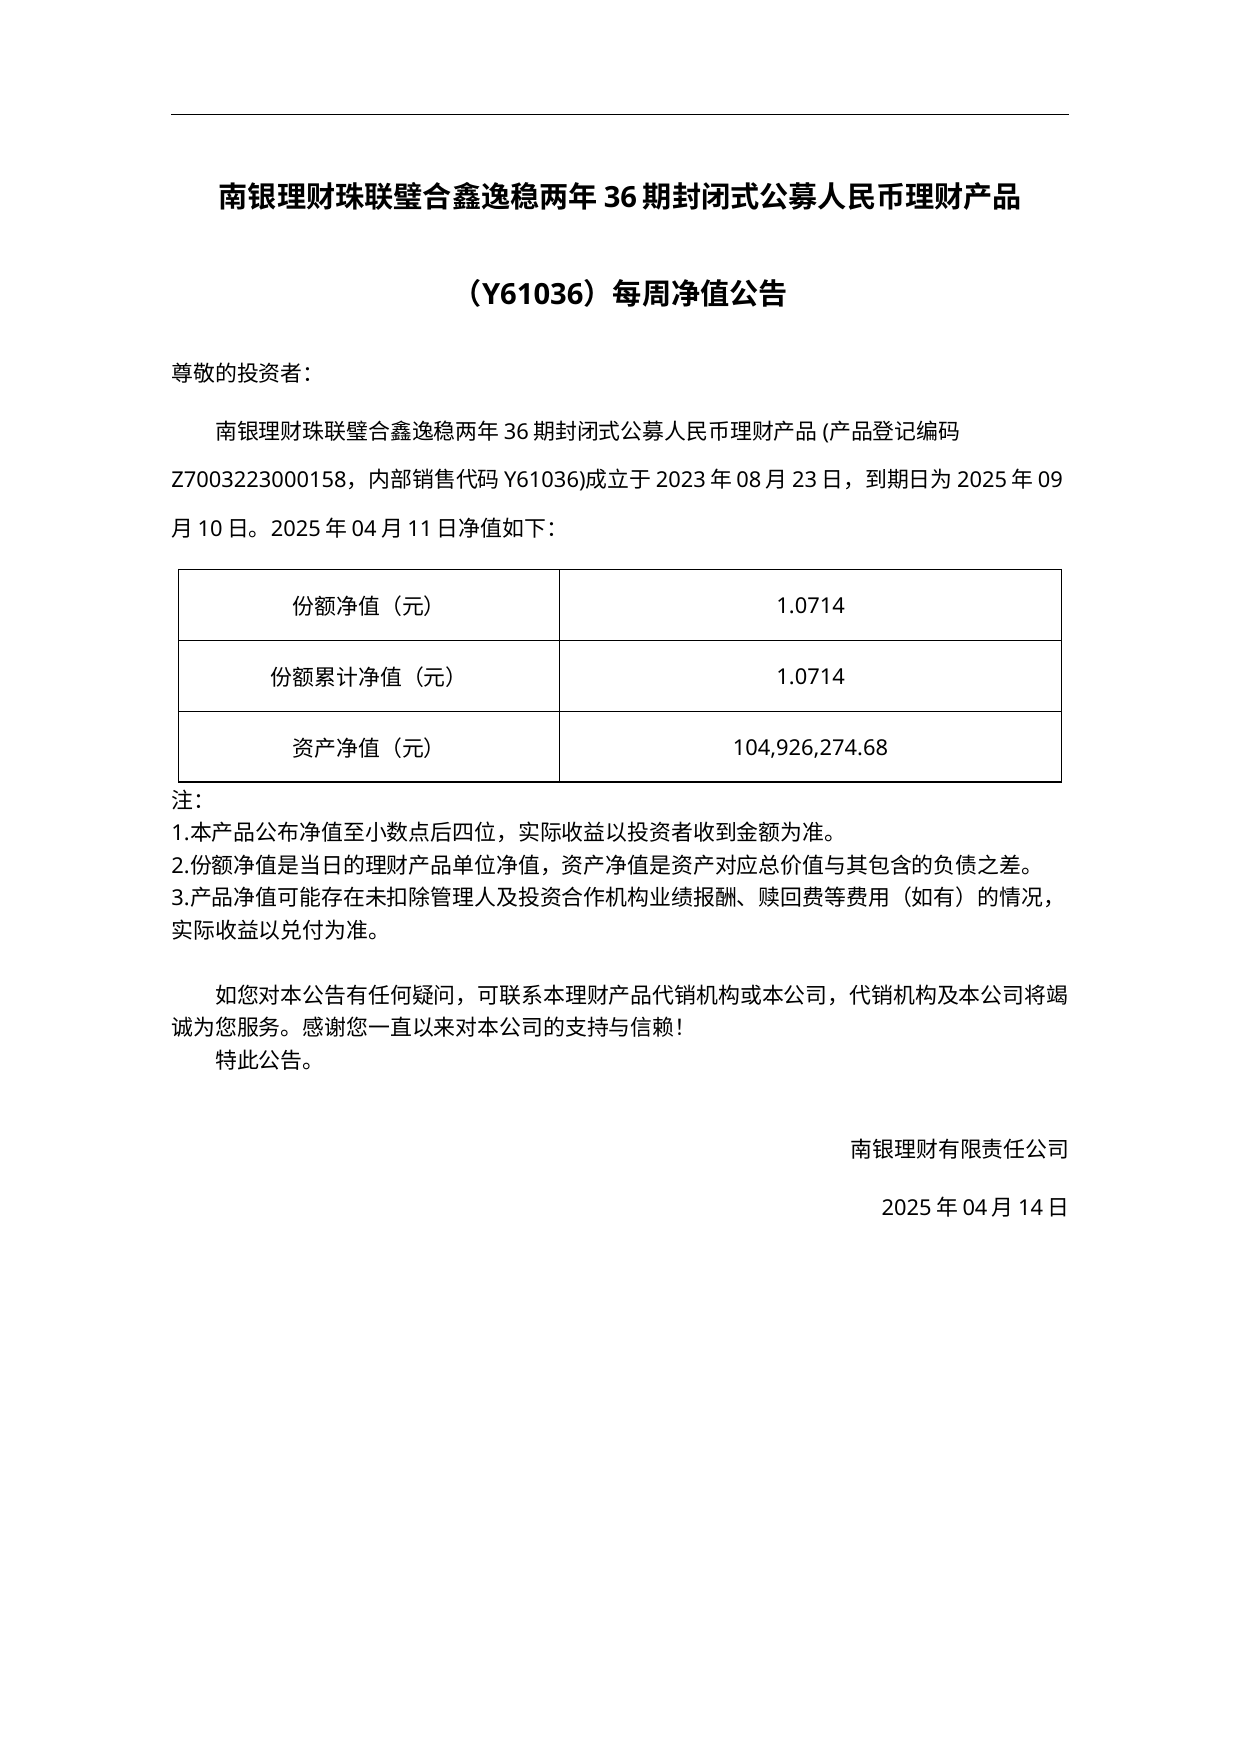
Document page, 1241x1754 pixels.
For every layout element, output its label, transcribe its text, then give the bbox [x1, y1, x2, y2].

text 南银理财珠联璧合鑫逸稳两年36期封闭式公募人民币理财产品（Y61036）每周净值公告 [171, 162, 1069, 324]
table_cell 1.0714 [560, 641, 1061, 711]
table_header 1.0714 [560, 570, 1061, 640]
text 2025年04月14日 [171, 1190, 1069, 1222]
text 1.本产品公布净值至小数点后四位，实际收益以投资者收到金额为准。 [171, 815, 1069, 847]
text 南银理财珠联璧合鑫逸稳两年36期封闭式公募人民币理财产品 (产品登记编码Z7003223000158，内部销售代码Y61036)成立于2023年08月23日，到期日为2025年09月10日。2025年04月11日净值如下： [171, 413, 1069, 543]
text 注： [171, 782, 1069, 815]
text 南银理财有限责任公司 [171, 1132, 1069, 1164]
table_cell 资产净值（元） [179, 712, 559, 781]
text 如您对本公告有任何疑问，可联系本理财产品代销机构或本公司，代销机构及本公司将竭诚为您服务。感谢您一直以来对本公司的支持与信赖！ [171, 977, 1069, 1042]
text 2.份额净值是当日的理财产品单位净值，资产净值是资产对应总价值与其包含的负债之差。 [171, 847, 1069, 880]
text 3.产品净值可能存在未扣除管理人及投资合作机构业绩报酬、赎回费等费用（如有）的情况，实际收益以兑付为准。 [171, 880, 1069, 945]
text 特此公告。 [171, 1042, 1069, 1075]
text 尊敬的投资者： [171, 355, 1069, 388]
table_cell 104,926,274.68 [560, 712, 1061, 781]
table_cell 份额累计净值（元） [179, 641, 559, 711]
table_header 份额净值（元） [179, 570, 559, 640]
